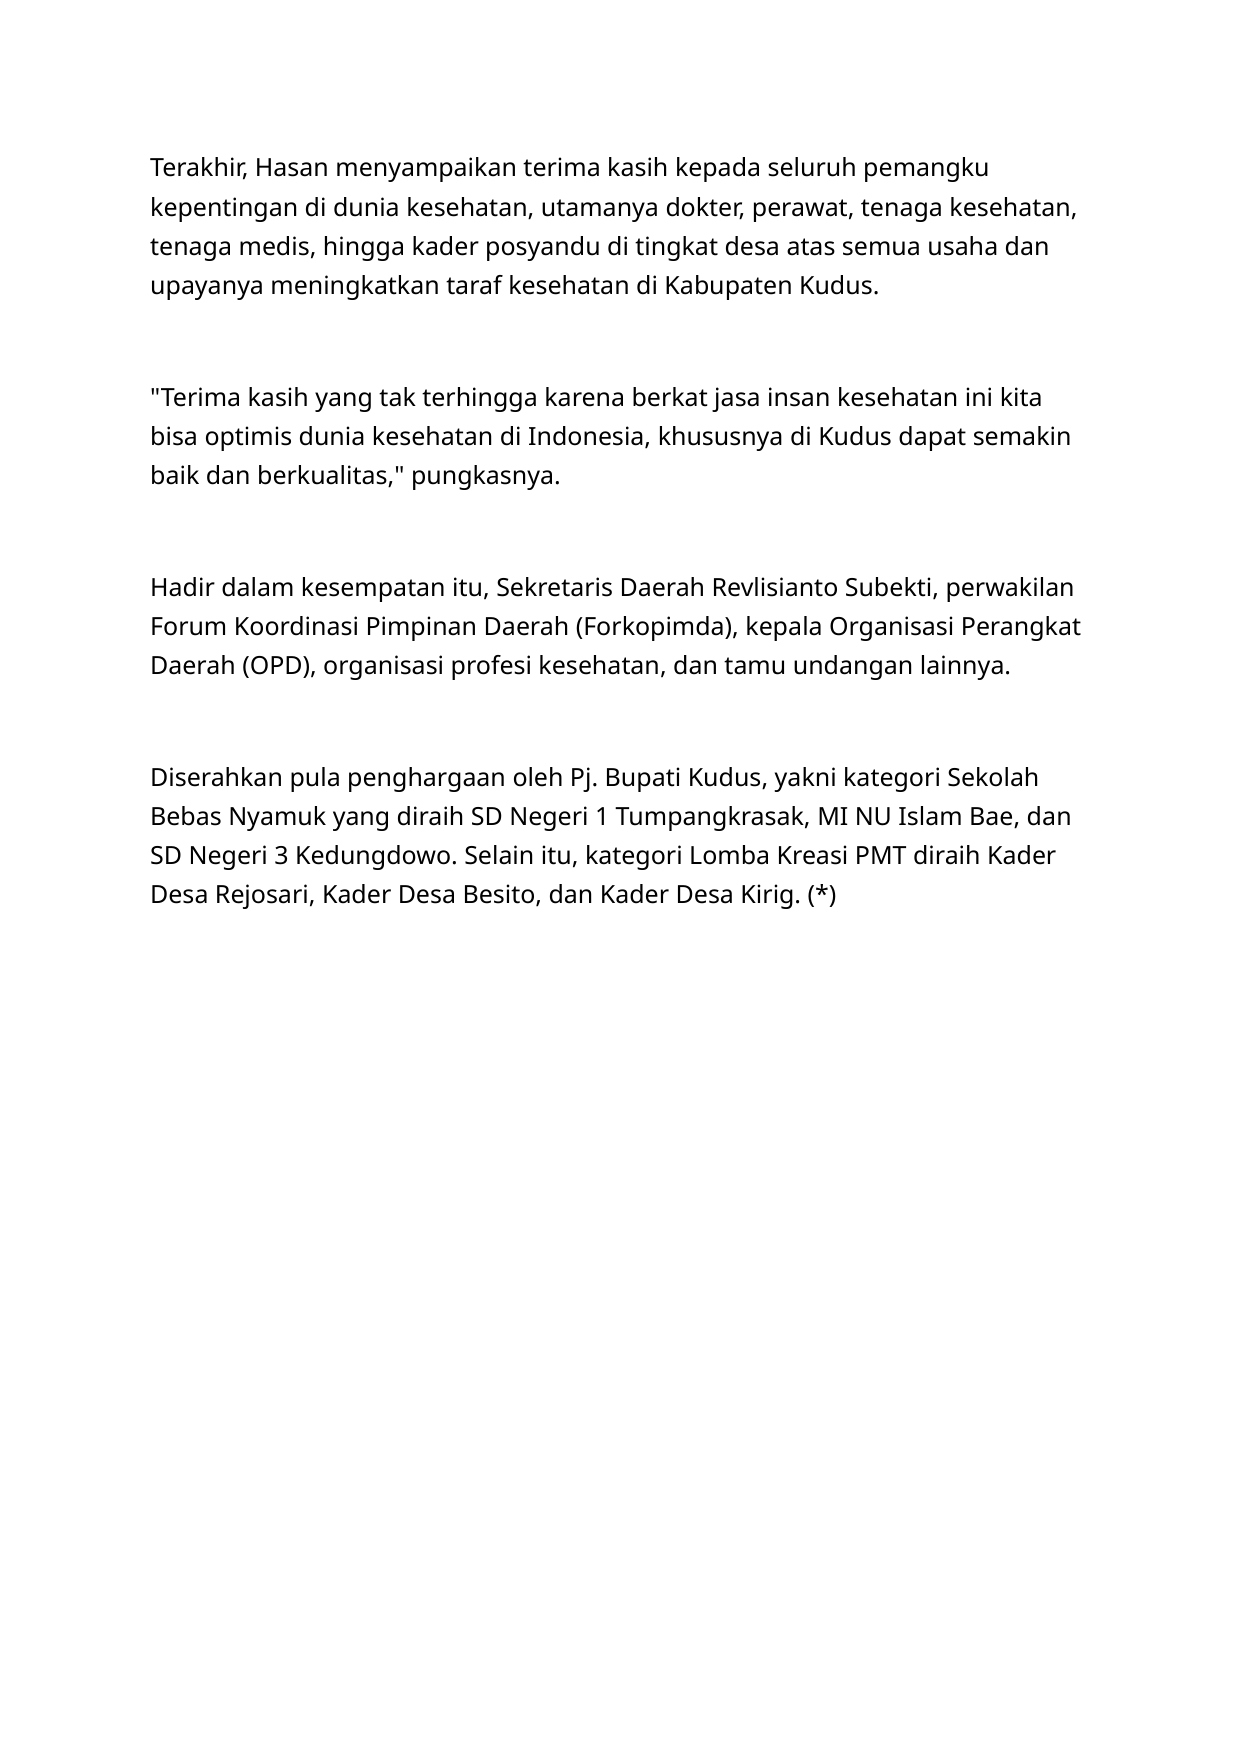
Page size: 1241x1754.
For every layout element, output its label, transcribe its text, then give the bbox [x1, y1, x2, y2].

text Terakhir, Hasan menyampaikan terima kasih kepada seluruh pemangku kepentingan di dunia kesehatan, utamanya dokter, perawat, tenaga kesehatan, tenaga medis, hingga kader posyandu di tingkat desa atas semua usaha dan upayanya meningkatkan taraf kesehatan di Kabupaten Kudus. [150, 150, 1090, 302]
text Hadir dalam kesempatan itu, Sekretaris Daerah Revlisianto Subekti, perwakilan Forum Koordinasi Pimpinan Daerah (Forkopimda), kepala Organisasi Perangkat Daerah (OPD), organisasi profesi kesehatan, dan tamu undangan lainnya. [150, 569, 1090, 682]
text "Terima kasih yang tak terhingga karena berkat jasa insan kesehatan ini kita bisa optimis dunia kesehatan di Indonesia, khususnya di Kudus dapat semakin baik dan berkualitas," pungkasnya. [150, 379, 1090, 492]
text Diserahkan pula penghargaan oleh Pj. Bupati Kudus, yakni kategori Sekolah Bebas Nyamuk yang diraih SD Negeri 1 Tumpangkrasak, MI NU Islam Bae, dan SD Negeri 3 Kedungdowo. Selain itu, kategori Lomba Kreasi PMT diraih Kader Desa Rejosari, Kader Desa Besito, dan Kader Desa Kirig. (*) [150, 759, 1090, 911]
